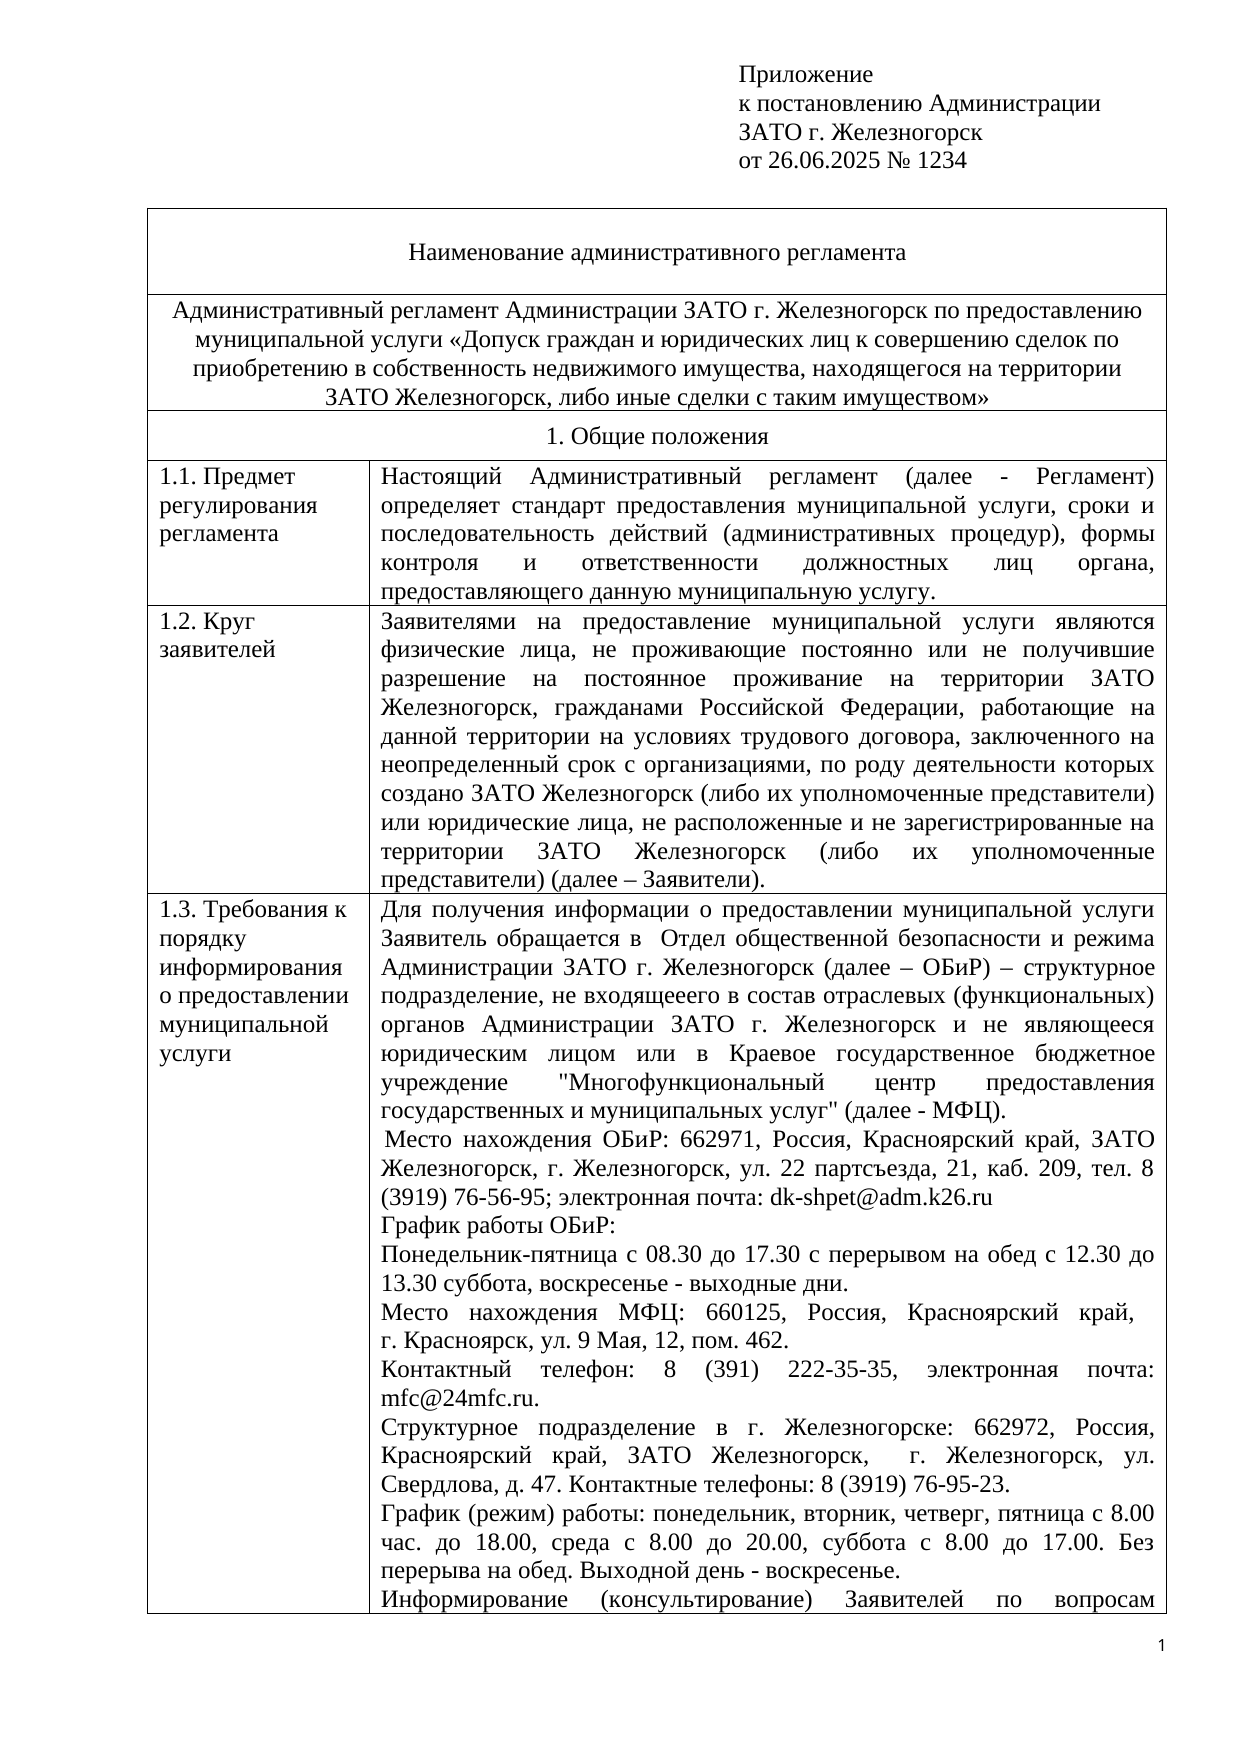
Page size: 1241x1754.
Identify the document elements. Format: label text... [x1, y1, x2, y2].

table_cell 1.2. Круг заявителей [148, 606, 369, 893]
table_cell 1. Общие положения [148, 411, 1166, 460]
text Приложение [738, 59, 1167, 88]
table_cell Настоящий Административный регламент (далее - Регламент) определяет стандарт предоставления муниципальной услуги, сроки и последовательность действий (административных процедур), формы контроля и ответственности должностных лиц органа, предоставляющего данную муниципальную услугу. [370, 461, 1166, 605]
table_cell 1.1. Предмет регулирования регламента [148, 461, 369, 605]
table_cell Заявителями на предоставление муниципальной услуги являются физические лица, не проживающие постоянно или не получившие разрешение на постоянное проживание на территории ЗАТО Железногорск, гражданами Российской Федерации, работающие на данной территории на условиях трудового договора, заключенного на неопределенный срок с организациями, по роду деятельности которых создано ЗАТО Железногорск (либо их уполномоченные представители) или юридические лица, не расположенные и не зарегистрированные на территории ЗАТО Железногорск (либо их уполномоченные представители) (далее – Заявители). [370, 606, 1166, 893]
table_cell 1.3. Требования к порядку информирования о предоставлении муниципальной услуги [148, 894, 369, 1613]
table_header Наименование административного регламента [148, 209, 1166, 294]
table_cell Административный регламент Администрации ЗАТО г. Железногорск по предоставлению муниципальной услуги «Допуск граждан и юридических лиц к совершению сделок по приобретению в собственность недвижимого имущества, находящегося на территории ЗАТО Железногорск, либо иные сделки с таким имуществом» [148, 295, 1166, 410]
text от 26.06.2025 № 1234 [738, 145, 1167, 174]
text к постановлению Администрации ЗАТО г. Железногорск [738, 88, 1167, 145]
